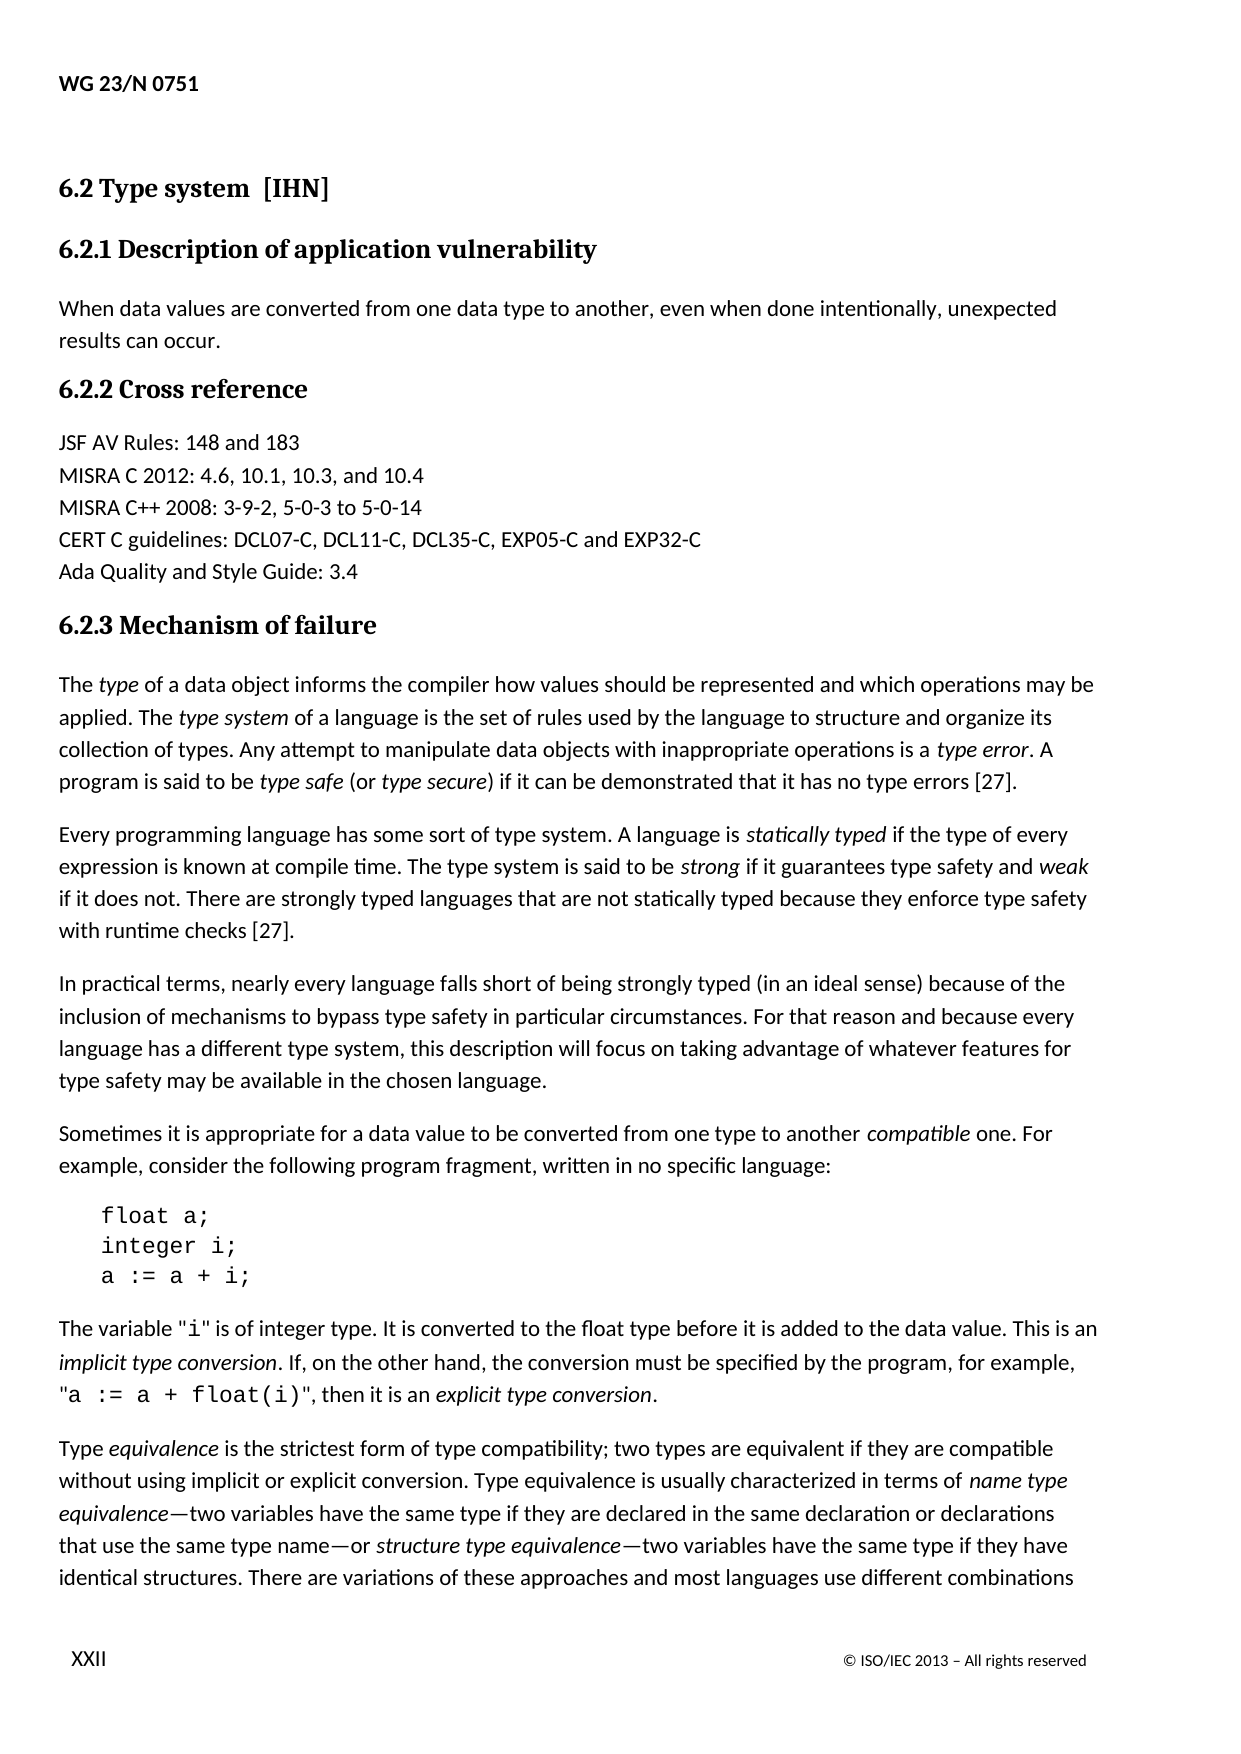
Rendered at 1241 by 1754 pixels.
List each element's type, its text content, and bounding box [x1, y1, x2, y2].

text MISRA C++ 2008: 3-9-2, 5-0-3 to 5-0-14 [58, 493, 1099, 521]
subtitle 6.2.1 Description of application vulnerability [58, 234, 1099, 265]
text CERT C guidelines: DCL07-C, DCL11-C, DCL35-C, EXP05-C and EXP32-C [58, 525, 1099, 553]
text The variable "i" is of integer type. It is converted to the float type before it is added to the data value. This is an implicit type conversion. If, on the other hand, the conversion must be specified by the program, for example, "a := a + float(i)", then it is an explicit type conversion. [58, 1314, 1099, 1409]
text JSF AV Rules: 148 and 183 MISRA C 2012: 4.6, 10.1, 10.3, and 10.4 [58, 428, 1099, 489]
text float a; integer i; a := a + i; [101, 1204, 1099, 1290]
subtitle 6.2 Type system [IHN] [58, 173, 1099, 205]
text Every programming language has some sort of type system. A language is statically typed if the type of every expression is known at compile time. The type system is said to be strong if it guarantees type safety and weak if it does not. There are strongly typed languages that are not statically typed because they enforce type safety with runtime checks [27]. [58, 820, 1099, 944]
text Sometimes it is appropriate for a data value to be converted from one type to another compatible one. For example, consider the following program fragment, written in no specific language: [58, 1119, 1099, 1179]
text When data values are converted from one data type to another, even when done intentionally, unexpected results can occur. [58, 294, 1099, 354]
subtitle 6.2.2 Cross reference [58, 379, 1099, 403]
subtitle 6.2.3 Mechanism of failure [58, 610, 1099, 641]
text Ada Quality and Style Guide: 3.4 [58, 557, 1099, 585]
text The type of a data object informs the compiler how values should be represented and which operations may be applied. The type system of a language is the set of rules used by the language to structure and organize its collection of types. Any attempt to manipulate data objects with inappropriate operations is a type error. A program is said to be type safe (or type secure) if it can be demonstrated that it has no type errors [27]. [58, 670, 1099, 795]
text In practical terms, nearly every language falls short of being strongly typed (in an ideal sense) because of the inclusion of mechanisms to bypass type safety in particular circumstances. For that reason and because every language has a different type system, this description will focus on taking advantage of whatever features for type safety may be available in the chosen language. [58, 969, 1099, 1094]
